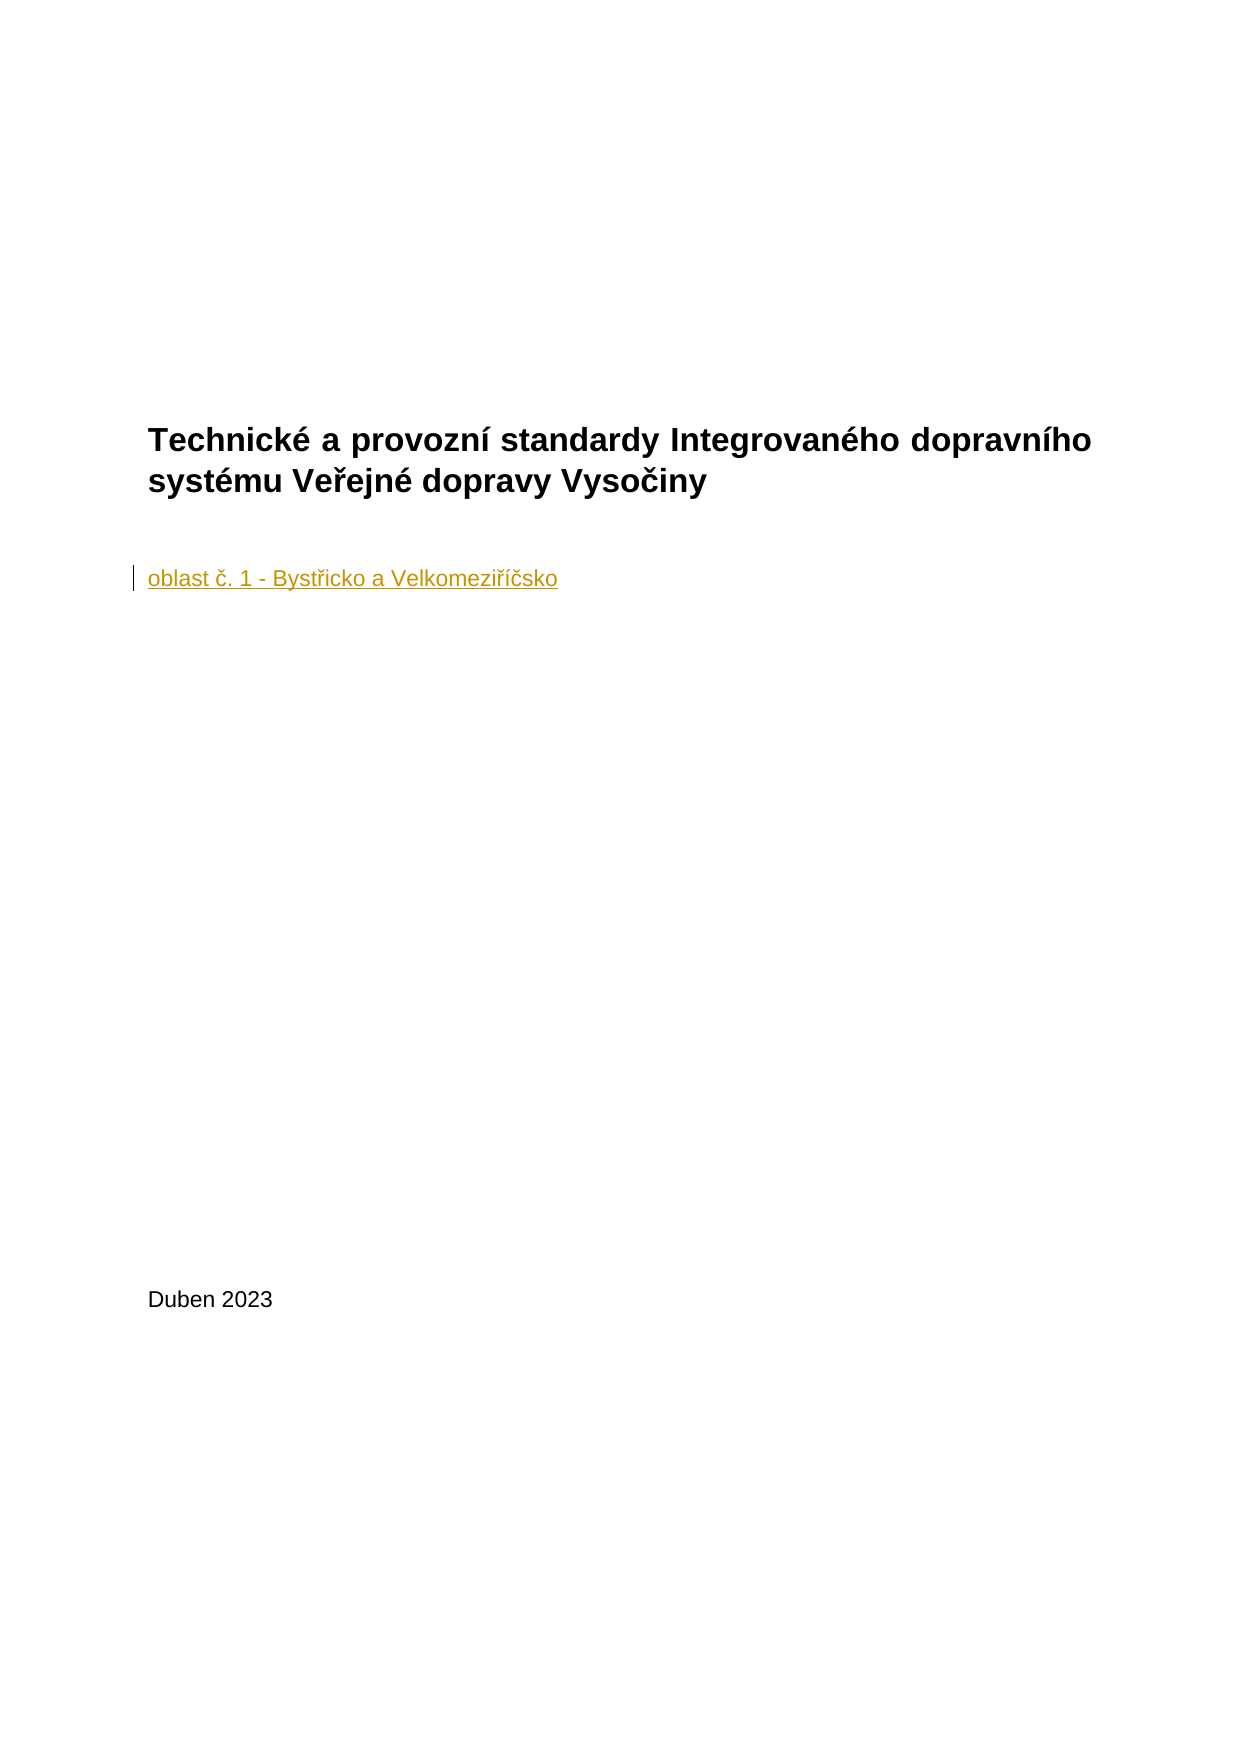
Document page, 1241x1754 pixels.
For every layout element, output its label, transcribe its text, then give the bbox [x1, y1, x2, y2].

text Duben 2023 [148, 1286, 1093, 1313]
text Technické a provozní standardy Integrovaného dopravního systému Veřejné dopravy Vysočiny [148, 420, 1093, 500]
